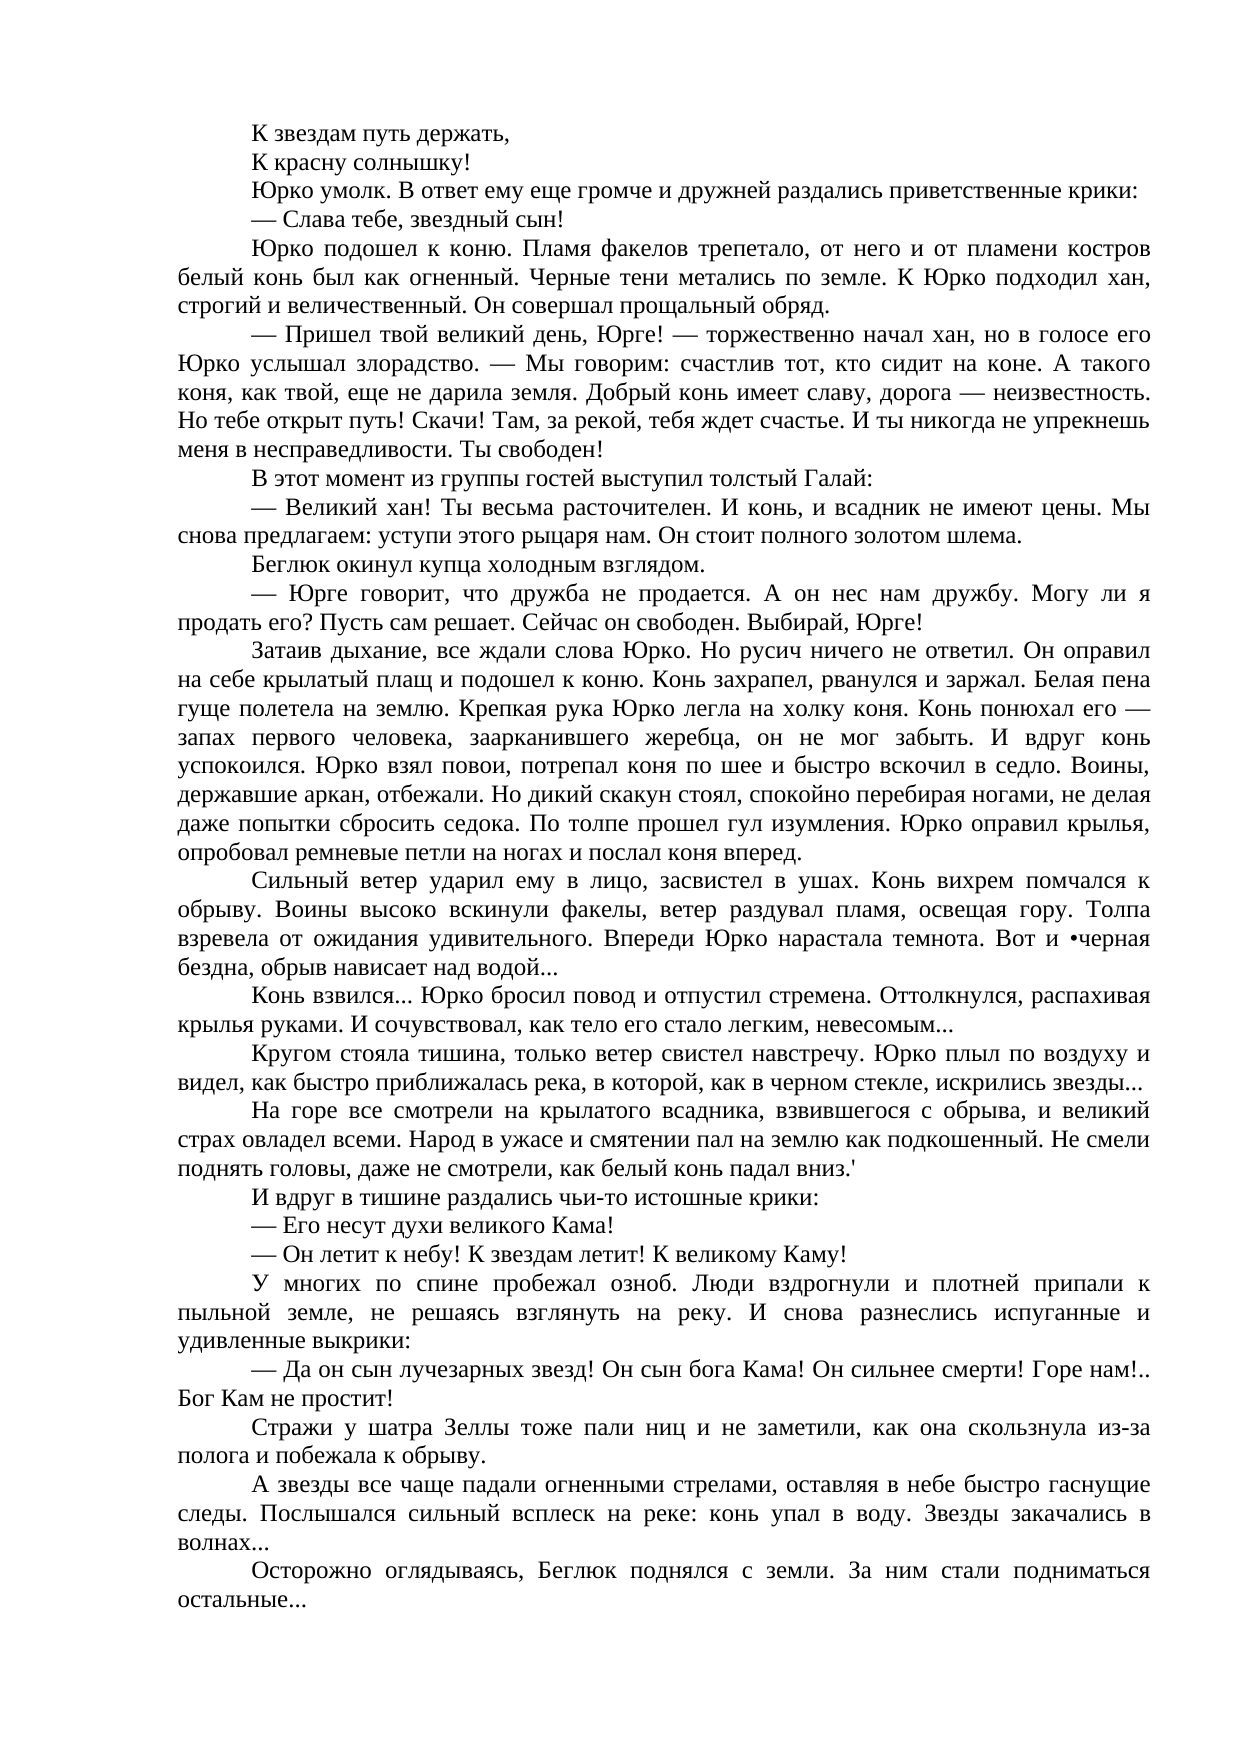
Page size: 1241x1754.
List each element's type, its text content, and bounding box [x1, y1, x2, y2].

text — Юрге говорит, что дружба не продается. А он нес нам дружбу. Могу ли я продать его? Пусть сам решает. Сейчас он свободен. Выбирай, Юрге! [177, 578, 1152, 636]
text Беглюк окинул купца холодным взглядом. [177, 549, 1152, 578]
text К красну солнышку! [177, 147, 1152, 176]
text В этот момент из группы гостей выступил толстый Галай: [177, 463, 1152, 492]
text Юрко подошел к коню. Пламя факелов трепетало, от него и от пламени костров белый конь был как огненный. Черные тени метались по земле. К Юрко подходил хан, строгий и величественный. Он совершал прощальный обряд. [177, 233, 1152, 319]
text А звезды все чаще падали огненными стрелами, оставляя в небе быстро гаснущие следы. Послышался сильный всплеск на реке: конь упал в воду. Звезды закачались в волнах... [177, 1469, 1152, 1556]
text — Его несут духи великого Кама! [177, 1211, 1152, 1239]
text Конь взвился... Юрко бросил повод и отпустил стремена. Оттолкнулся, распахивая крылья руками. И сочувствовал, как тело его стало легким, невесомым... [177, 981, 1152, 1038]
text — Да он сын лучезарных звезд! Он сын бога Кама! Он сильнее смерти! Горе нам!.. Бог Кам не простит! [177, 1354, 1152, 1412]
text Осторожно оглядываясь, Беглюк поднялся с земли. За ним стали подниматься остальные... [177, 1556, 1152, 1613]
text И вдруг в тишине раздались чьи-то истошные крики: [177, 1182, 1152, 1211]
text Стражи у шатра Зеллы тоже пали ниц и не заметили, как она скользнула из-за полога и побежала к обрыву. [177, 1412, 1152, 1469]
text На горе все смотрели на крылатого всадника, взвившегося с обрыва, и великий страх овладел всеми. Народ в ужасе и смятении пал на землю как подкошенный. Не смели поднять головы, даже не смотрели, как белый конь падал вниз.' [177, 1096, 1152, 1182]
text У многих по спине пробежал озноб. Люди вздрогнули и плотней припали к пыльной земле, не решаясь взглянуть на реку. И снова разнеслись испуганные и удивленные выкрики: [177, 1268, 1152, 1354]
text — Пришел твой великий день, Юрге! — торжественно начал хан, но в голосе его Юрко услышал злорадство. — Мы говорим: счастлив тот, кто сидит на коне. А такого коня, как твой, еще не дарила земля. Добрый конь имеет славу, дорога — неизвестность. Но тебе открыт путь! Скачи! Там, за рекой, тебя ждет счастье. И ты никогда не упрекнешь меня в несправедливости. Ты свободен! [177, 319, 1152, 463]
text Затаив дыхание, все ждали слова Юрко. Но русич ничего не ответил. Он оправил на себе крылатый плащ и подошел к коню. Конь захрапел, рванулся и заржал. Белая пена гуще полетела на землю. Крепкая рука Юрко легла на холку коня. Конь понюхал его — запах первого человека, заарканившего жеребца, он не мог забыть. И вдруг конь успокоился. Юрко взял повои, потрепал коня по шее и быстро вскочил в седло. Воины, державшие аркан, отбежали. Но дикий скакун стоял, спокойно перебирая ногами, не делая даже попытки сбросить седока. По толпе прошел гул изумления. Юрко оправил крылья, опробовал ремневые петли на ногах и послал коня вперед. [177, 636, 1152, 866]
text — Он летит к небу! К звездам летит! К великому Каму! [177, 1239, 1152, 1268]
text — Великий хан! Ты весьма расточителен. И конь, и всадник не имеют цены. Мы снова предлагаем: уступи этого рыцаря нам. Он стоит полного золотом шлема. [177, 492, 1152, 549]
text К звездам путь держать, [177, 118, 1152, 147]
text Кругом стояла тишина, только ветер свистел навстречу. Юрко плыл по воздуху и видел, как быстро приближалась река, в которой, как в черном стекле, искрились звезды... [177, 1038, 1152, 1096]
text Юрко умолк. В ответ ему еще громче и дружней раздались приветственные крики: [177, 176, 1152, 204]
text Сильный ветер ударил ему в лицо, засвистел в ушах. Конь вихрем помчался к обрыву. Воины высоко вскинули факелы, ветер раздувал пламя, освещая гору. Толпа взревела от ожидания удивительного. Впереди Юрко нарастала темнота. Вот и •черная бездна, обрыв нависает над водой... [177, 866, 1152, 981]
text — Слава тебе, звездный сын! [177, 204, 1152, 233]
